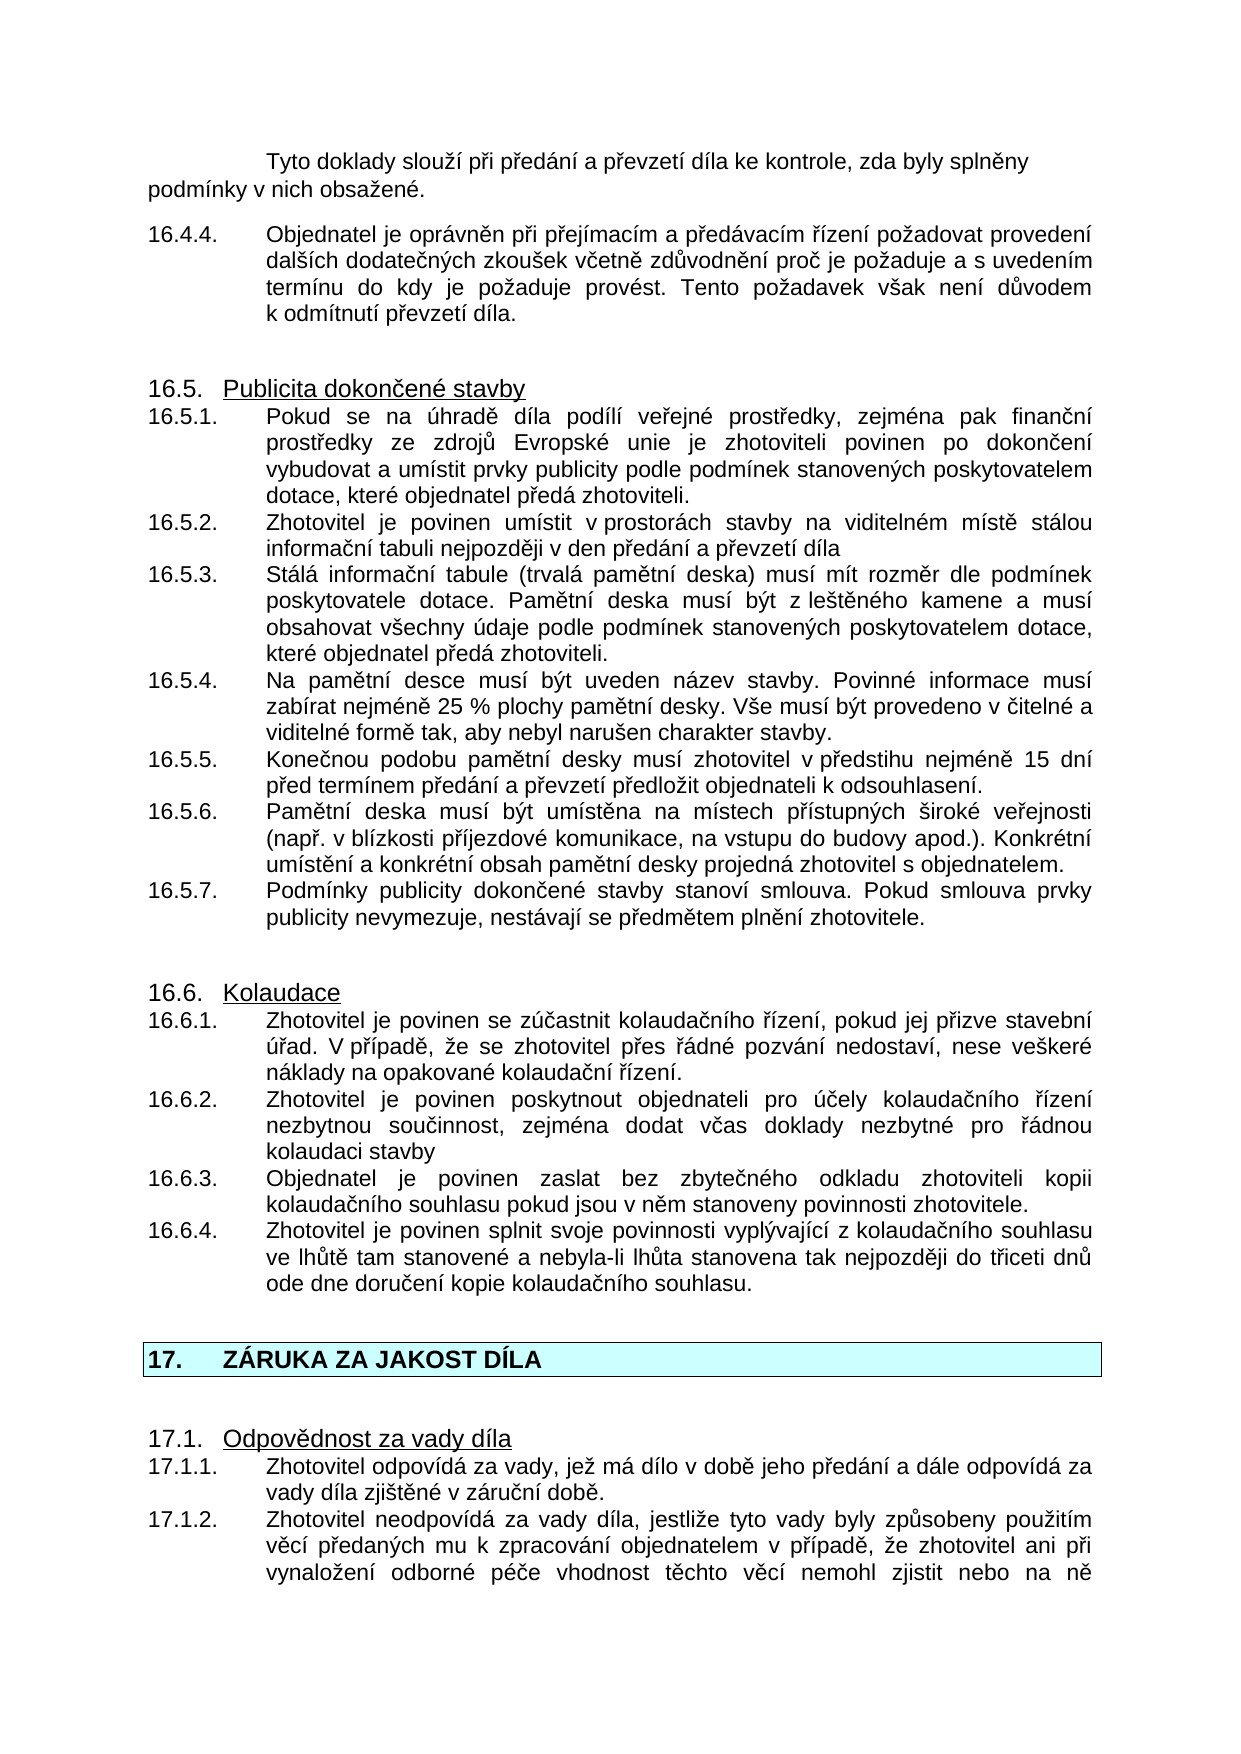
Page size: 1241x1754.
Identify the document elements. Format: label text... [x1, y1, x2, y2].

list Zhotovitel je povinen splnit svoje povinnosti vyplývající z kolaudačního souhlasu ve lhůtě tam stanovené a nebyla-li lhůta stanovena tak nejpozději do třiceti dnů ode dne doručení kopie kolaudačního souhlasu. [148, 1217, 1093, 1296]
list Publicita dokončené stavby [148, 374, 1093, 403]
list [148, 1506, 1093, 1585]
list Zhotovitel je povinen poskytnout objednateli pro účely kolaudačního řízení nezbytnou součinnost, zejména dodat včas doklady nezbytné pro řádnou kolaudaci stavby [148, 1086, 1093, 1165]
list Zhotovitel je povinen se zúčastnit kolaudačního řízení, pokud jej přizve stavební úřad. V případě, že se zhotovitel přes řádné pozvání nedostaví, nese veškeré náklady na opakované kolaudační řízení. [148, 1007, 1093, 1086]
list Pokud se na úhradě díla podílí veřejné prostředky, zejména pak finanční prostředky ze zdrojů Evropské unie je zhotoviteli povinen po dokončení vybudovat a umístit prvky publicity podle podmínek stanovených poskytovatelem dotace, které objednatel předá zhotoviteli. [148, 403, 1093, 508]
list Konečnou podobu pamětní desky musí zhotovitel v předstihu nejméně 15 dní před termínem předání a převzetí předložit objednateli k odsouhlasení. [148, 746, 1093, 798]
list Stálá informační tabule (trvalá pamětní deska) musí mít rozměr dle podmínek poskytovatele dotace. Pamětní deska musí být z leštěného kamene a musí obsahovat všechny údaje podle podmínek stanovených poskytovatelem dotace, které objednatel předá zhotoviteli. [148, 561, 1093, 667]
text Tyto doklady slouží při předání a převzetí díla ke kontrole, zda byly splněny podmínky v nich obsažené. [148, 148, 1093, 202]
list Objednatel je oprávněn při přejímacím a předávacím řízení požadovat provedení dalších dodatečných zkoušek včetně zdůvodnění proč je požaduje a s uvedením termínu do kdy je požaduje provést. Tento požadavek však není důvodem k odmítnutí převzetí díla. [148, 221, 1093, 327]
list Podmínky publicity dokončené stavby stanoví smlouva. Pokud smlouva prvky publicity nevymezuje, nestávají se předmětem plnění zhotovitele. [148, 877, 1093, 930]
list Odpovědnost za vady díla [148, 1424, 1093, 1453]
list Pamětní deska musí být umístěna na místech přístupných široké veřejnosti (např. v blízkosti příjezdové komunikace, na vstupu do budovy apod.). Konkrétní umístění a konkrétní obsah pamětní desky projedná zhotovitel s objednatelem. [148, 798, 1093, 877]
list Zhotovitel je povinen umístit v prostorách stavby na viditelném místě stálou informační tabuli nejpozději v den předání a převzetí díla [148, 508, 1093, 561]
list Na pamětní desce musí být uveden název stavby. Povinné informace musí zabírat nejméně 25 % plochy pamětní desky. Vše musí být provedeno v čitelné a viditelné formě tak, aby nebyl narušen charakter stavby. [148, 667, 1093, 746]
list Kolaudace [148, 978, 1093, 1007]
list Objednatel je povinen zaslat bez zbytečného odkladu zhotoviteli kopii kolaudačního souhlasu pokud jsou v něm stanoveny povinnosti zhotovitele. [148, 1165, 1093, 1217]
list Zhotovitel odpovídá za vady, jež má dílo v době jeho předání a dále odpovídá za vady díla zjištěné v záruční době. [148, 1453, 1093, 1506]
text Záruka za jakost díla [144, 1343, 1101, 1376]
